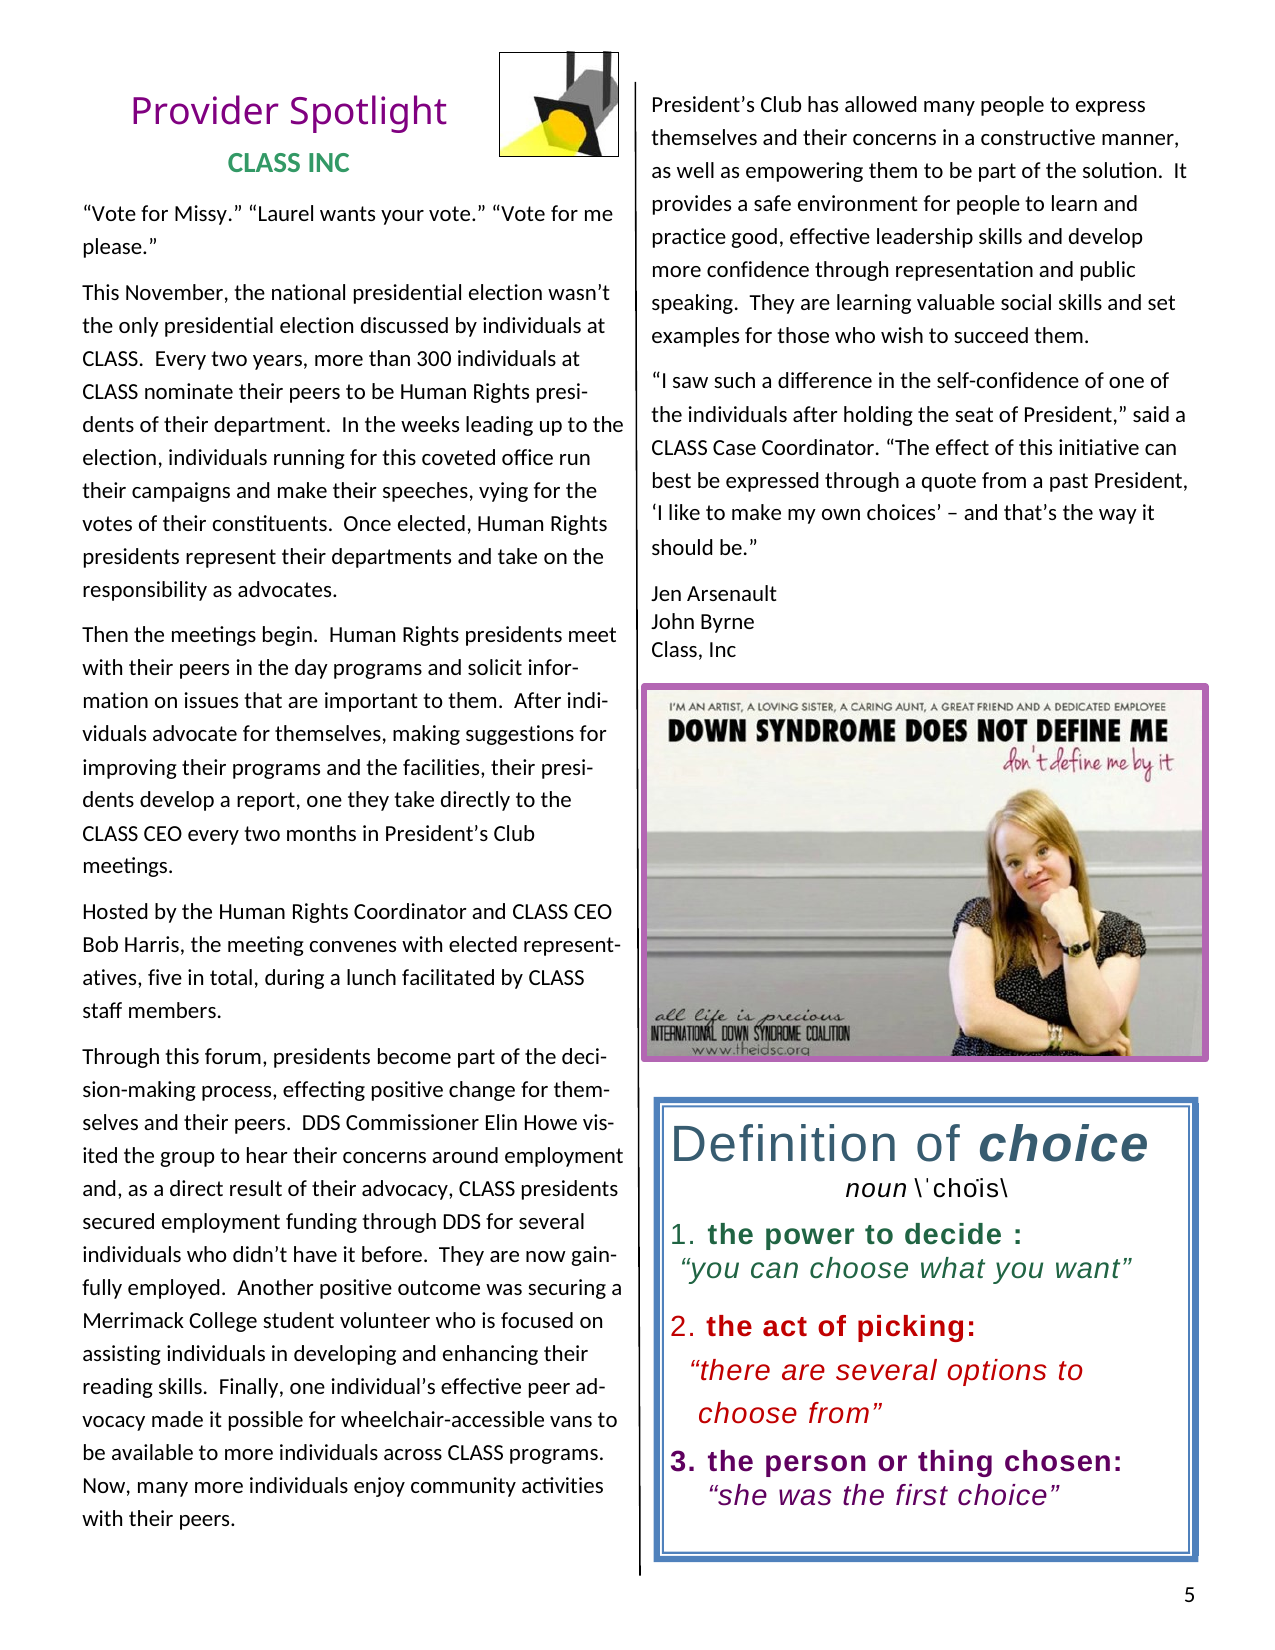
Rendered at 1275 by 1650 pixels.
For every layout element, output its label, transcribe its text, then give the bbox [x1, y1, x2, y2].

text “you can choose what you want” [679, 1251, 1208, 1284]
text Then the meetings begin. Human Rights presidents meet with their peers in the day programs and solicit infor- mation on issues that are important to them. After indi- viduals advocate for themselves, making suggestions for improving their programs and the facilities, their presi- dents develop a report, one they take directly to the CLASS CEO every two months in President’s Club meetings. [82, 621, 622, 880]
text 2. the act of picking: [670, 1308, 1208, 1342]
text Definition of choice [670, 1114, 1208, 1173]
text ‘I like to make my own choices’ – and that’s the way it [651, 500, 1208, 528]
picture [647, 690, 1202, 1056]
text should be.” [651, 533, 1208, 561]
text President’s Club has allowed many people to express themselves and their concerns in a constructive manner, as well as empowering them to be part of the solution. It provides a safe environment for people to learn and practice good, effective leadership skills and develop more confidence through representation and public speaking. They are learning valuable social skills and set examples for those who wish to succeed them. [651, 90, 1192, 349]
text Through this forum, presidents become part of the deci- sion-making process, effecting positive change for them- selves and their peers. DDS Commissioner Elin Howe vis- ited the group to hear their concerns around employment and, as a direct result of their advocacy, CLASS presidents secured employment funding through DDS for several individuals who didn’t have it before. They are now gain- fully employed. Another positive outcome was securing a Merrimack College student volunteer who is focused on assisting individuals in developing and enhancing their reading skills. Finally, one individual’s effective peer ad- vocacy made it possible for wheelchair-accessible vans to be available to more individuals across CLASS programs. Now, many more individuals enjoy community activities with their peers. [82, 1042, 629, 1532]
text 1. the power to decide : [670, 1217, 1208, 1251]
text noun \ˈchȯis\ [840, 1173, 1012, 1202]
picture [500, 53, 618, 156]
text Provider Spotlight [99, 85, 477, 136]
text 3. the person or thing chosen: [670, 1444, 1208, 1477]
text Hosted by the Human Rights Coordinator and CLASS CEO Bob Harris, the meeting convenes with elected represent- atives, five in total, during a lunch facilitated by CLASS staff members. [82, 897, 626, 1024]
text CLASS INC [222, 144, 355, 180]
text “I saw such a difference in the self-confidence of one of the individuals after holding the seat of President,” said a CLASS Case Coordinator. “The effect of this initiative can best be expressed through a quote from a past President, [651, 366, 1193, 494]
text Jen Arsenault John Byrne Class, Inc [651, 579, 783, 663]
text “there are several options to choose from” [689, 1352, 1091, 1429]
text “Vote for Missy.” “Laurel wants your vote.” “Vote for me please.” [82, 199, 617, 260]
text This November, the national presidential election wasn’t the only presidential election discussed by individuals at CLASS. Every two years, more than 300 individuals at CLASS nominate their peers to be Human Rights presi- dents of their department. In the weeks leading up to the election, individuals running for this coveted office run their campaigns and make their speeches, vying for the votes of their constituents. Once elected, Human Rights presidents represent their departments and take on the responsibility as advocates. [82, 278, 628, 603]
text “she was the first choice” [707, 1478, 1208, 1511]
